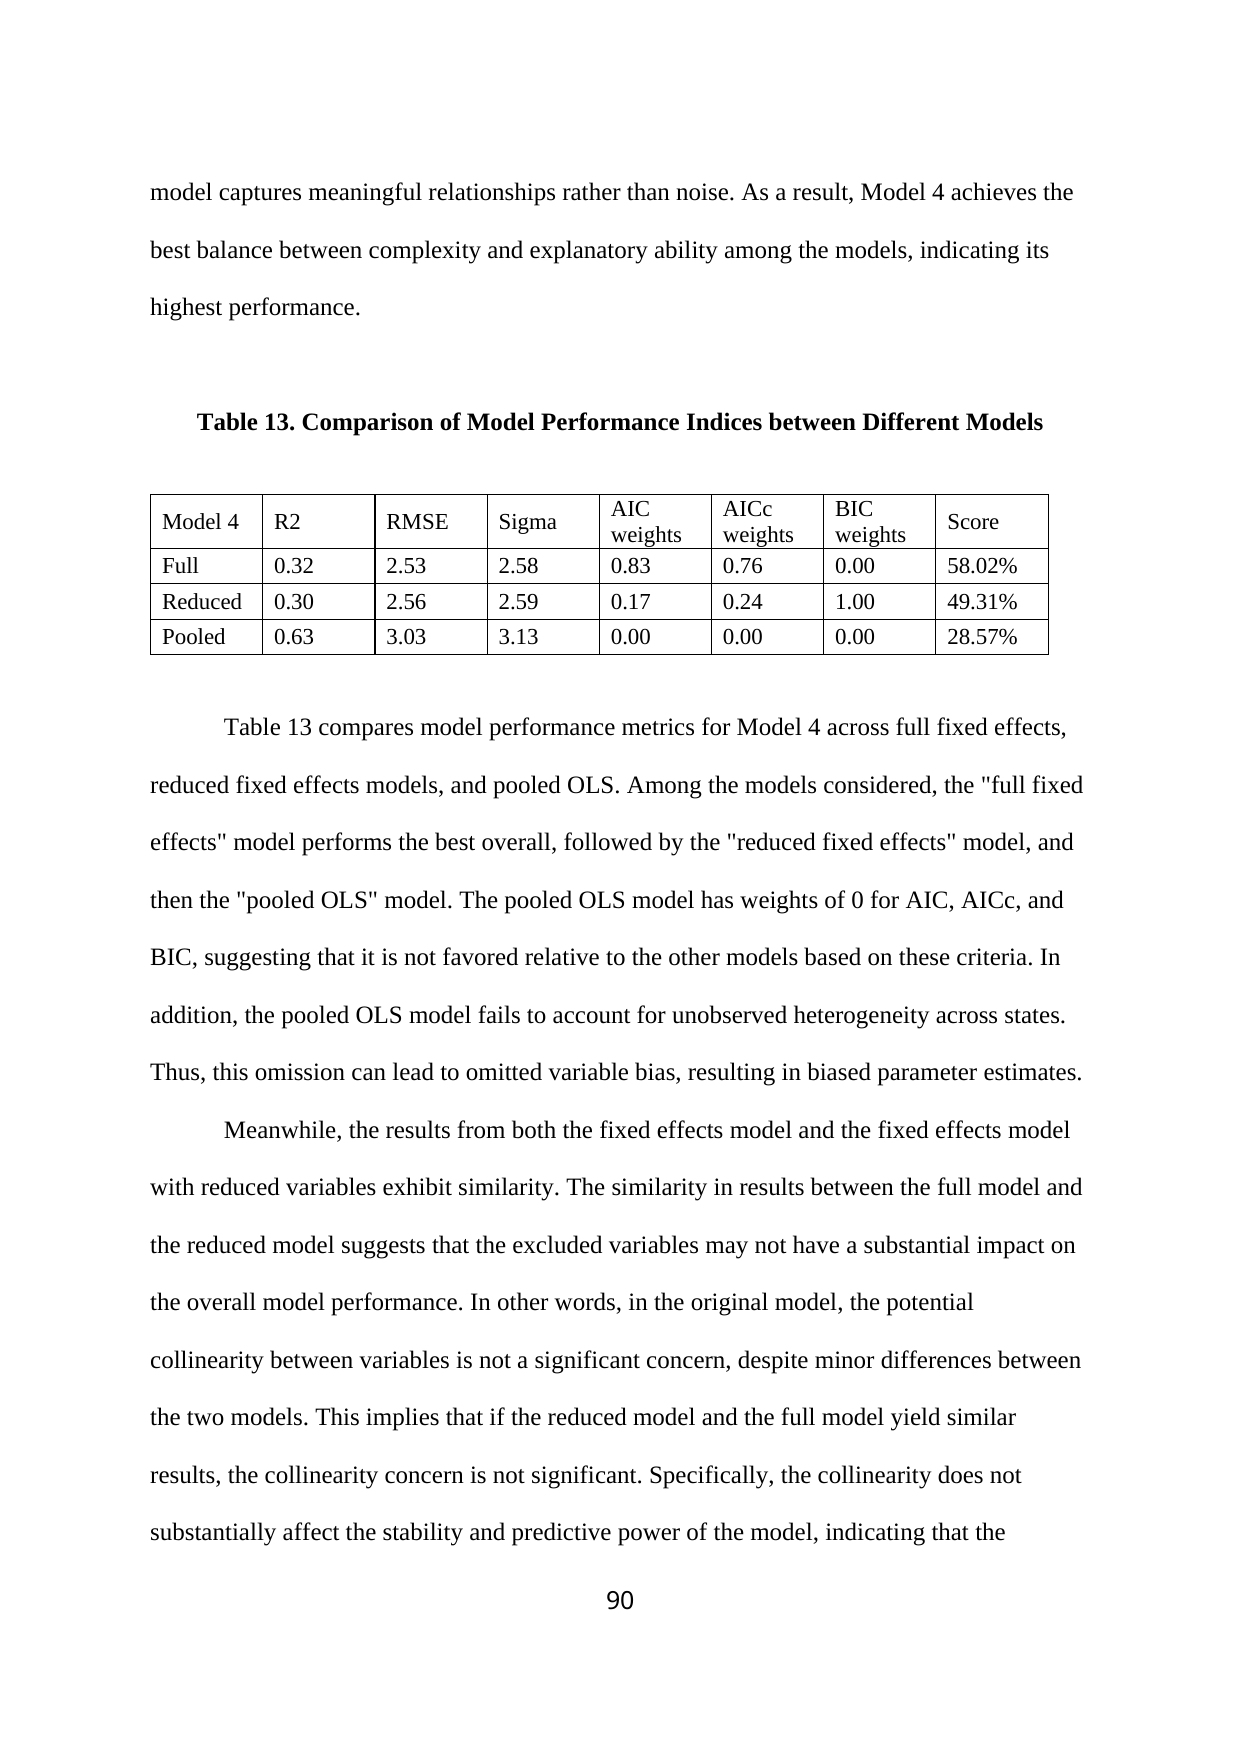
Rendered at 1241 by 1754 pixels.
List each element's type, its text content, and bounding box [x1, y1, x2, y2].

table_header BIC weights [824, 495, 935, 548]
table_cell 0.83 [600, 549, 711, 583]
table_cell 0.30 [263, 584, 374, 618]
table_cell 0.63 [263, 620, 374, 654]
table_cell 0.00 [824, 549, 935, 583]
text Table 13. Comparison of Model Performance Indices between Different Models [150, 407, 1090, 436]
table_cell 2.53 [376, 549, 487, 583]
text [150, 177, 1090, 321]
table_cell 2.56 [376, 584, 487, 618]
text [150, 1115, 1090, 1546]
table_cell Pooled [151, 620, 262, 654]
table_header RMSE [376, 495, 487, 548]
table_cell 0.76 [712, 549, 823, 583]
table_cell 3.13 [488, 620, 599, 654]
table_cell 2.59 [488, 584, 599, 618]
table_header AICc weights [712, 495, 823, 548]
table_header R2 [263, 495, 374, 548]
text Table 13 compares model performance metrics for Model 4 across full fixed effects, reduced fixed effects models, and pooled OLS. Among the models considered, the "full fixed effects" model performs the best overall, followed by the "reduced fixed effects" model, and then the "pooled OLS" model. The pooled OLS model has weights of 0 for AIC, AICc, and BIC, suggesting that it is not favored relative to the other models based on these criteria. In addition, the pooled OLS model fails to account for unobserved heterogeneity across states. Thus, this omission can lead to omitted variable bias, resulting in biased parameter estimates. [150, 712, 1090, 1086]
table_cell 0.17 [600, 584, 711, 618]
table_header Score [936, 495, 1048, 548]
table_cell 28.57% [936, 620, 1048, 654]
table_cell Full [151, 549, 262, 583]
table_cell 58.02% [936, 549, 1048, 583]
table_cell 3.03 [376, 620, 487, 654]
table_header AIC weights [600, 495, 711, 548]
table_cell Reduced [151, 584, 262, 618]
table_header Sigma [488, 495, 599, 548]
table_cell 49.31% [936, 584, 1048, 618]
table_cell 0.00 [712, 620, 823, 654]
table_header Model 4 [151, 495, 262, 548]
table_cell 2.58 [488, 549, 599, 583]
table_cell 0.32 [263, 549, 374, 583]
table_cell 1.00 [824, 584, 935, 618]
table_cell 0.24 [712, 584, 823, 618]
table_cell 0.00 [824, 620, 935, 654]
table_cell 0.00 [600, 620, 711, 654]
